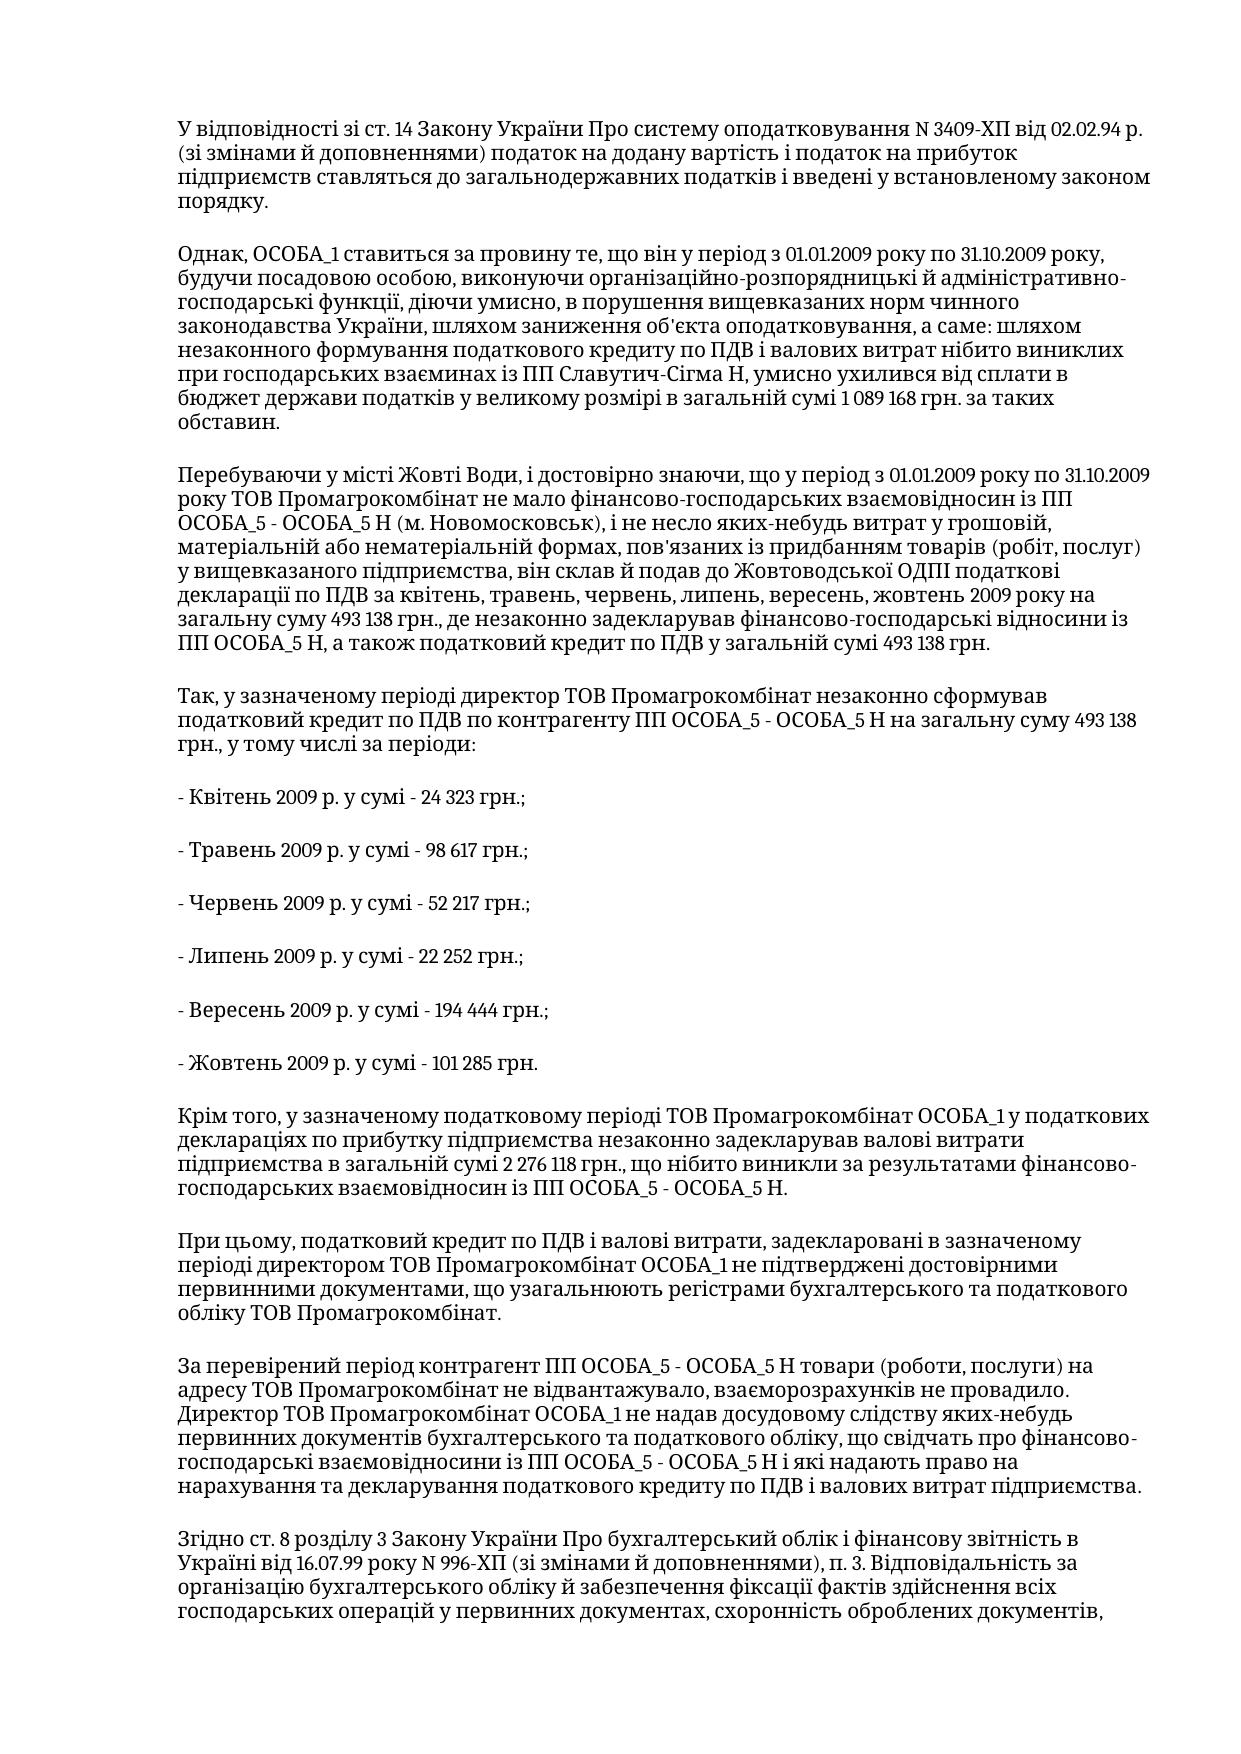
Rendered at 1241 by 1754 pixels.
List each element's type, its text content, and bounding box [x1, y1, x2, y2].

text - Жовтень 2009 р. у сумі - 101 285 грн. [177, 1051, 1152, 1075]
text - Липень 2009 р. у сумі - 22 252 грн.; [177, 945, 1152, 969]
text - Квітень 2009 р. у сумі - 24 323 грн.; [177, 786, 1152, 810]
text За перевірений період контрагент ПП ОСОБА_5 - ОСОБА_5 Н товари (роботи, послуги) на адресу ТОВ Промагрокомбінат не відвантажувало, взаєморозрахунків не провадило. Директор ТОВ Промагрокомбінат ОСОБА_1 не надав досудовому слідству яких-небудь первинних документів бухгалтерського та податкового обліку, що свідчать про фінансово-господарські взаємовідносини із ПП ОСОБА_5 - ОСОБА_5 Н і які надають право на нарахування та декларування податкового кредиту по ПДВ і валових витрат підприємства. [177, 1354, 1152, 1498]
text При цьому, податковий кредит по ПДВ і валові витрати, задекларовані в зазначеному періоді директором ТОВ Промагрокомбінат ОСОБА_1 не підтверджені достовірними первинними документами, що узагальнюють регістрами бухгалтерського та податкового обліку ТОВ Промагрокомбінат. [177, 1229, 1152, 1325]
text Крім того, у зазначеному податковому періоді ТОВ Промагрокомбінат ОСОБА_1 у податкових деклараціях по прибутку підприємства незаконно задекларував валові витрати підприємства в загальній сумі 2 276 118 грн., що нібито виникли за результатами фінансово-господарських взаємовідносин із ПП ОСОБА_5 - ОСОБА_5 Н. [177, 1104, 1152, 1200]
text Перебуваючи у місті Жовті Води, і достовірно знаючи, що у період з 01.01.2009 року по 31.10.2009 року ТОВ Промагрокомбінат не мало фінансово-господарських взаємовідносин із ПП ОСОБА_5 - ОСОБА_5 Н (м. Новомосковськ), і не несло яких-небудь витрат у грошовій, матеріальній або нематеріальній формах, пов'язаних із придбанням товарів (робіт, послуг) у вищевказаного підприємства, він склав й подав до Жовтоводської ОДПІ податкові декларації по ПДВ за квітень, травень, червень, липень, вересень, жовтень 2009 року на загальну суму 493 138 грн., де незаконно задекларував фінансово-господарські відносини із ПП ОСОБА_5 Н, а також податковий кредит по ПДВ у загальній сумі 493 138 грн. [177, 464, 1152, 656]
text Однак, ОСОБА_1 ставиться за провину те, що він у період з 01.01.2009 року по 31.10.2009 року, будучи посадовою особою, виконуючи організаційно-розпорядницькі й адміністративно-господарські функції, діючи умисно, в порушення вищевказаних норм чинного законодавства України, шляхом заниження об'єкта оподатковування, а саме: шляхом незаконного формування податкового кредиту по ПДВ і валових витрат нібито виниклих при господарських взаєминах із ПП Славутич-Сігма Н, умисно ухилився від сплати в бюджет держави податків у великому розмірі в загальній сумі 1 089 168 грн. за таких обставин. [177, 243, 1152, 435]
text - Червень 2009 р. у сумі - 52 217 грн.; [177, 892, 1152, 916]
text - Травень 2009 р. у сумі - 98 617 грн.; [177, 839, 1152, 863]
text У відповідності зі ст. 14 Закону України Про систему оподатковування N 3409-ХП від 02.02.94 р. (зі змінами й доповненнями) податок на додану вартість і податок на прибуток підприємств ставляться до загальнодержавних податків і введені у встановленому законом порядку. [177, 118, 1152, 214]
text Так, у зазначеному періоді директор ТОВ Промагрокомбінат незаконно сформував податковий кредит по ПДВ по контрагенту ПП ОСОБА_5 - ОСОБА_5 Н на загальну суму 493 138 грн., у тому числі за періоди: [177, 685, 1152, 757]
text - Вересень 2009 р. у сумі - 194 444 грн.; [177, 998, 1152, 1022]
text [177, 1527, 1152, 1623]
